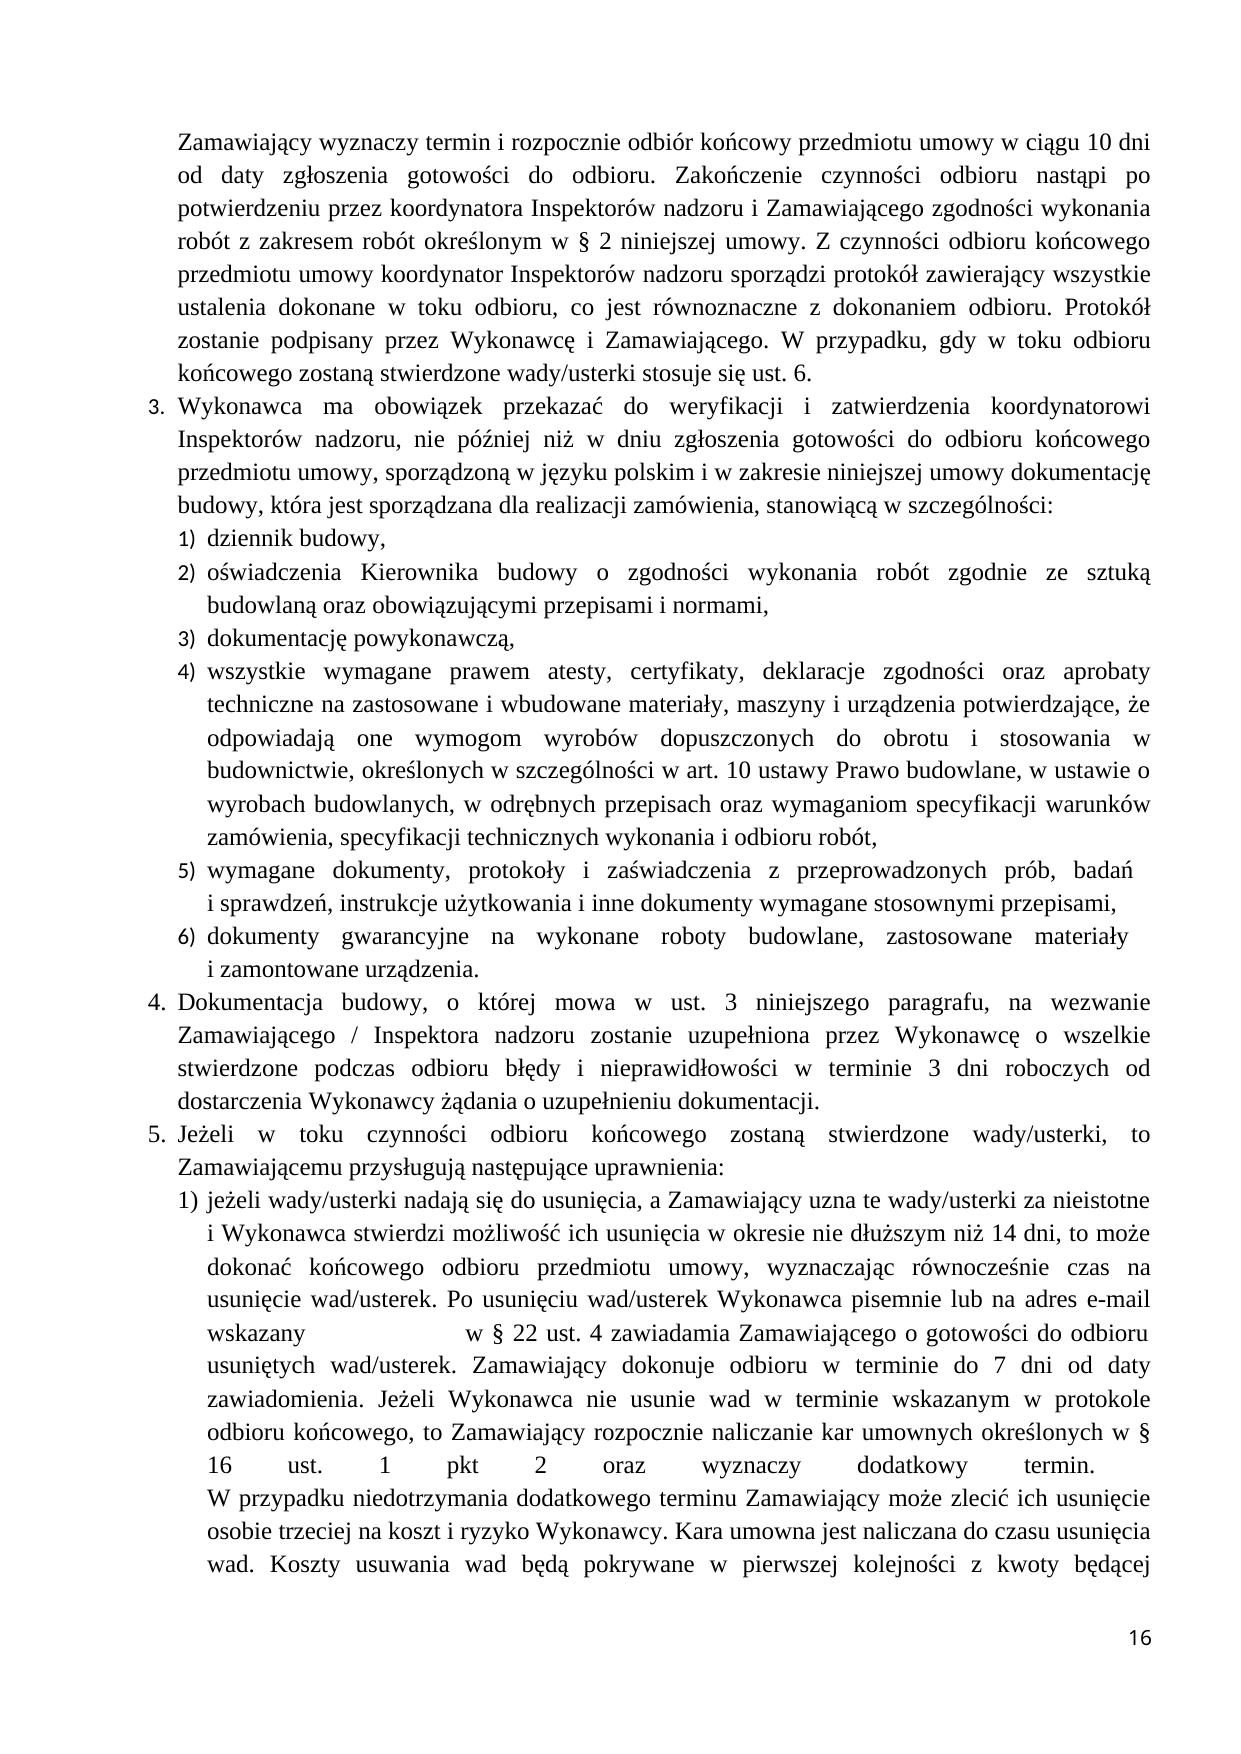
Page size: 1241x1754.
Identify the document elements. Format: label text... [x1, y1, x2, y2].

list Jeżeli w toku czynności odbioru końcowego zostaną stwierdzone wady/usterki, to Zamawiającemu przysługują następujące uprawnienia: [148, 1119, 1152, 1181]
list wszystkie wymagane prawem atesty, certyfikaty, deklaracje zgodności oraz aprobaty techniczne na zastosowane i wbudowane materiały, maszyny i urządzenia potwierdzające, że odpowiadają one wymogom wyrobów dopuszczonych do obrotu i stosowania w budownictwie, określonych w szczególności w art. 10 ustawy Prawo budowlane, w ustawie o wyrobach budowlanych, w odrębnych przepisach oraz wymaganiom specyfikacji warunków zamówienia, specyfikacji technicznych wykonania i odbioru robót, [177, 656, 1152, 850]
list wymagane dokumenty, protokoły i zaświadczenia z przeprowadzonych prób, badań i sprawdzeń, instrukcje użytkowania i inne dokumenty wymagane stosownymi przepisami, [177, 855, 1152, 917]
list Wykonawca ma obowiązek przekazać do weryfikacji i zatwierdzenia koordynatorowi Inspektorów nadzoru, nie później niż w dniu zgłoszenia gotowości do odbioru końcowego przedmiotu umowy, sporządzoną w języku polskim i w zakresie niniejszej umowy dokumentację budowy, która jest sporządzana dla realizacji zamówienia, stanowiącą w szczególności: [148, 391, 1152, 519]
list dokumentację powykonawczą, [177, 623, 1152, 652]
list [148, 127, 1152, 387]
list dokumenty gwarancyjne na wykonane roboty budowlane, zastosowane materiały i zamontowane urządzenia. [177, 921, 1152, 983]
list Dokumentacja budowy, o której mowa w ust. 3 niniejszego paragrafu, na wezwanie Zamawiającego / Inspektora nadzoru zostanie uzupełniona przez Wykonawcę o wszelkie stwierdzone podczas odbioru błędy i nieprawidłowości w terminie 3 dni roboczych od dostarczenia Wykonawcy żądania o uzupełnieniu dokumentacji. [148, 987, 1152, 1115]
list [177, 1186, 1152, 1577]
list oświadczenia Kierownika budowy o zgodności wykonania robót zgodnie ze sztuką budowlaną oraz obowiązującymi przepisami i normami, [177, 557, 1152, 619]
list dziennik budowy, [177, 523, 1152, 552]
